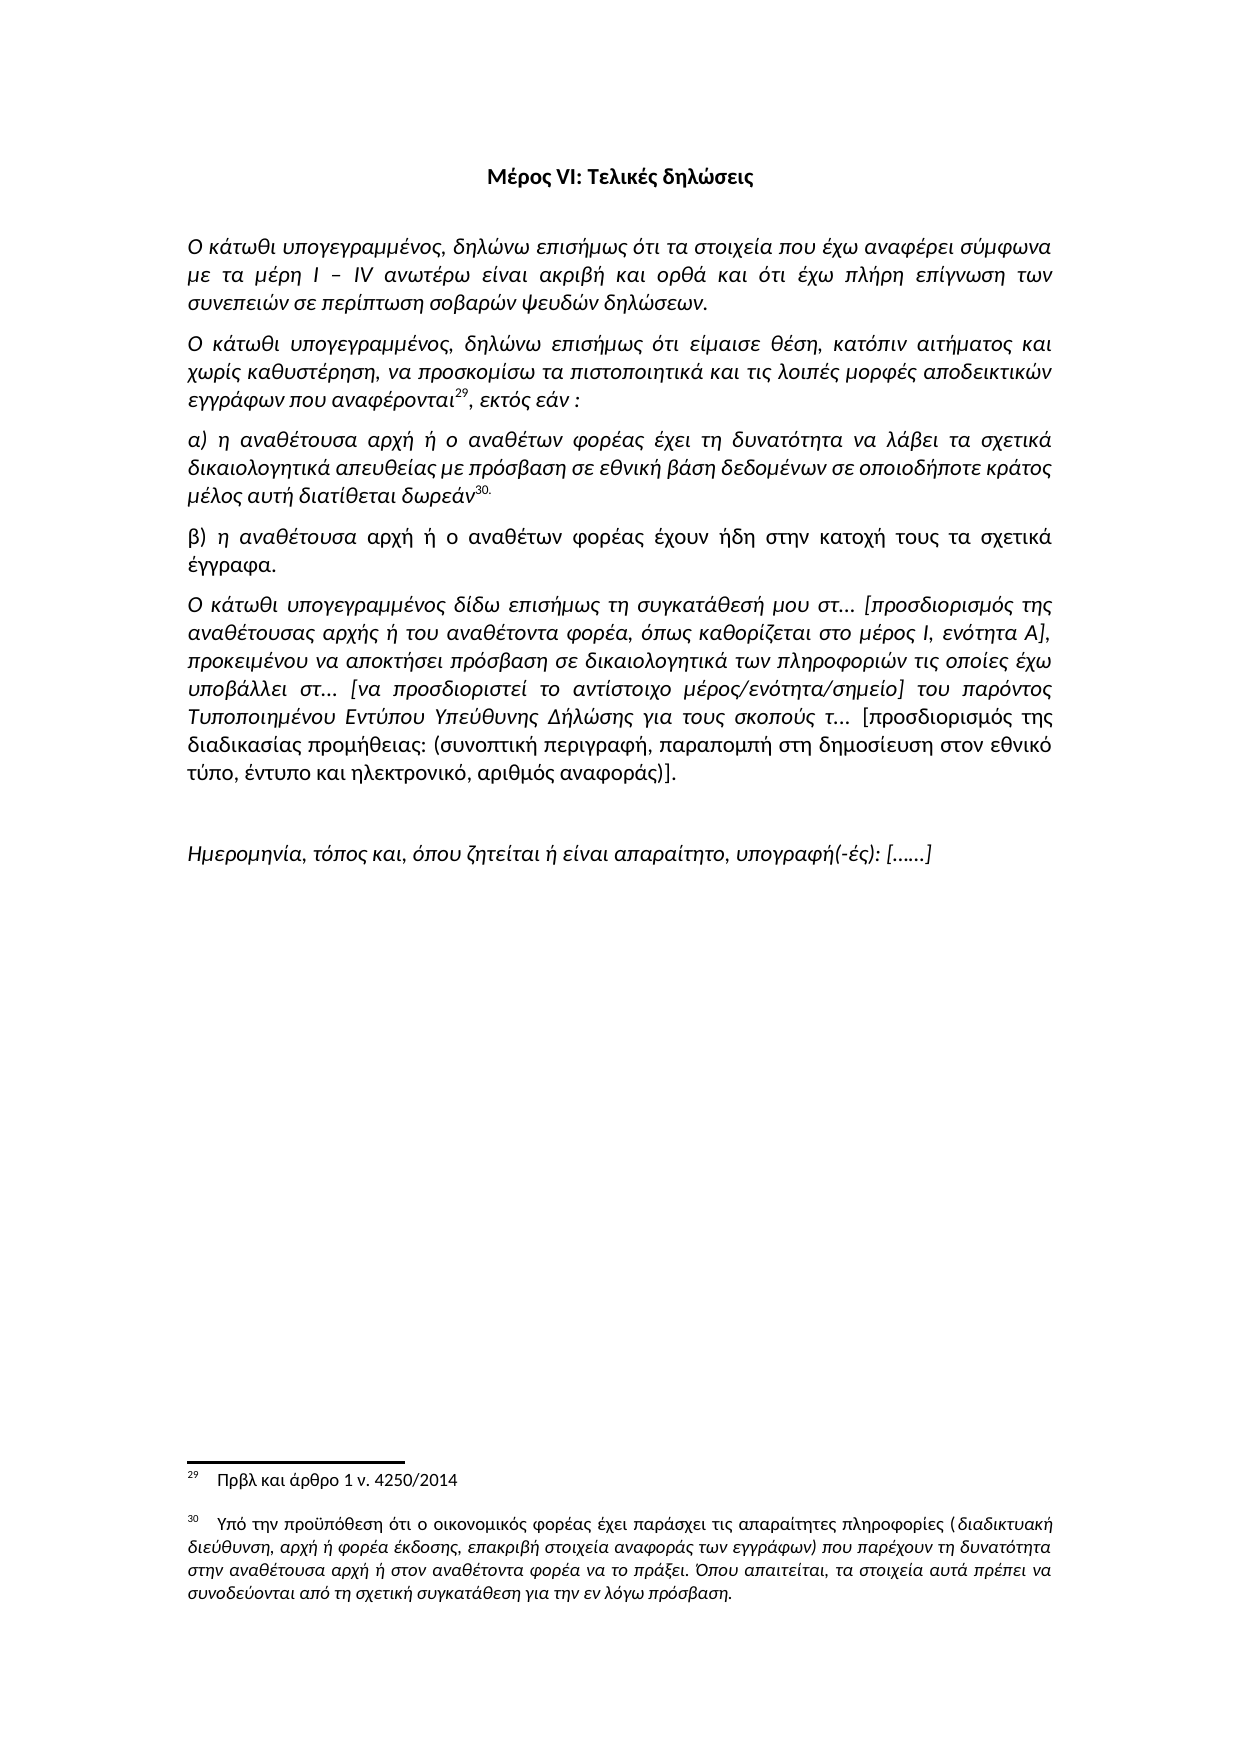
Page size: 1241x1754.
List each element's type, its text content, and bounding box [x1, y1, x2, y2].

text α) η αναθέτουσα αρχή ή ο αναθέτων φορέας έχει τη δυνατότητα να λάβει τα σχετικά δικαιολογητικά απευθείας με πρόσβαση σε εθνική βάση δεδομένων σε οποιοδήποτε κράτος μέλος αυτή διατίθεται δωρεάν. [187, 425, 1053, 509]
text Ο κάτωθι υπογεγραμμένος, δηλώνω επισήμως ότι τα στοιχεία που έχω αναφέρει σύμφωνα με τα μέρη Ι – IV ανωτέρω είναι ακριβή και ορθά και ότι έχω πλήρη επίγνωση των συνεπειών σε περίπτωση σοβαρών ψευδών δηλώσεων. [187, 232, 1053, 316]
title Μέρος VI: Τελικές δηλώσεις [187, 162, 1053, 191]
text Ημερομηνία, τόπος και, όπου ζητείται ή είναι απαραίτητο, υπογραφή(-ές): [……] [187, 839, 1053, 868]
text β) η αναθέτουσα αρχή ή ο αναθέτων φορέας έχουν ήδη στην κατοχή τους τα σχετικά έγγραφα. [187, 522, 1053, 578]
text Ο κάτωθι υπογεγραμμένος δίδω επισήμως τη συγκατάθεσή μου στ... [προσδιορισμός της αναθέτουσας αρχής ή του αναθέτοντα φορέα, όπως καθορίζεται στο μέρος Ι, ενότητα Α], προκειμένου να αποκτήσει πρόσβαση σε δικαιολογητικά των πληροφοριών τις οποίες έχω υποβάλλει στ... [να προσδιοριστεί το αντίστοιχο μέρος/ενότητα/σημείο] του παρόντος Τυποποιημένου Εντύπου Υπεύθυνης Δήλώσης για τους σκοπούς τ... [προσδιορισμός της διαδικασίας προμήθειας: (συνοπτική περιγραφή, παραπομπή στη δημοσίευση στον εθνικό τύπο, έντυπο και ηλεκτρονικό, αριθμός αναφοράς)]. [187, 590, 1053, 787]
text Ο κάτωθι υπογεγραμμένος, δηλώνω επισήμως ότι είμαισε θέση, κατόπιν αιτήματος και χωρίς καθυστέρηση, να προσκομίσω τα πιστοποιητικά και τις λοιπές μορφές αποδεικτικών εγγράφων που αναφέρονται, εκτός εάν : [187, 329, 1053, 413]
